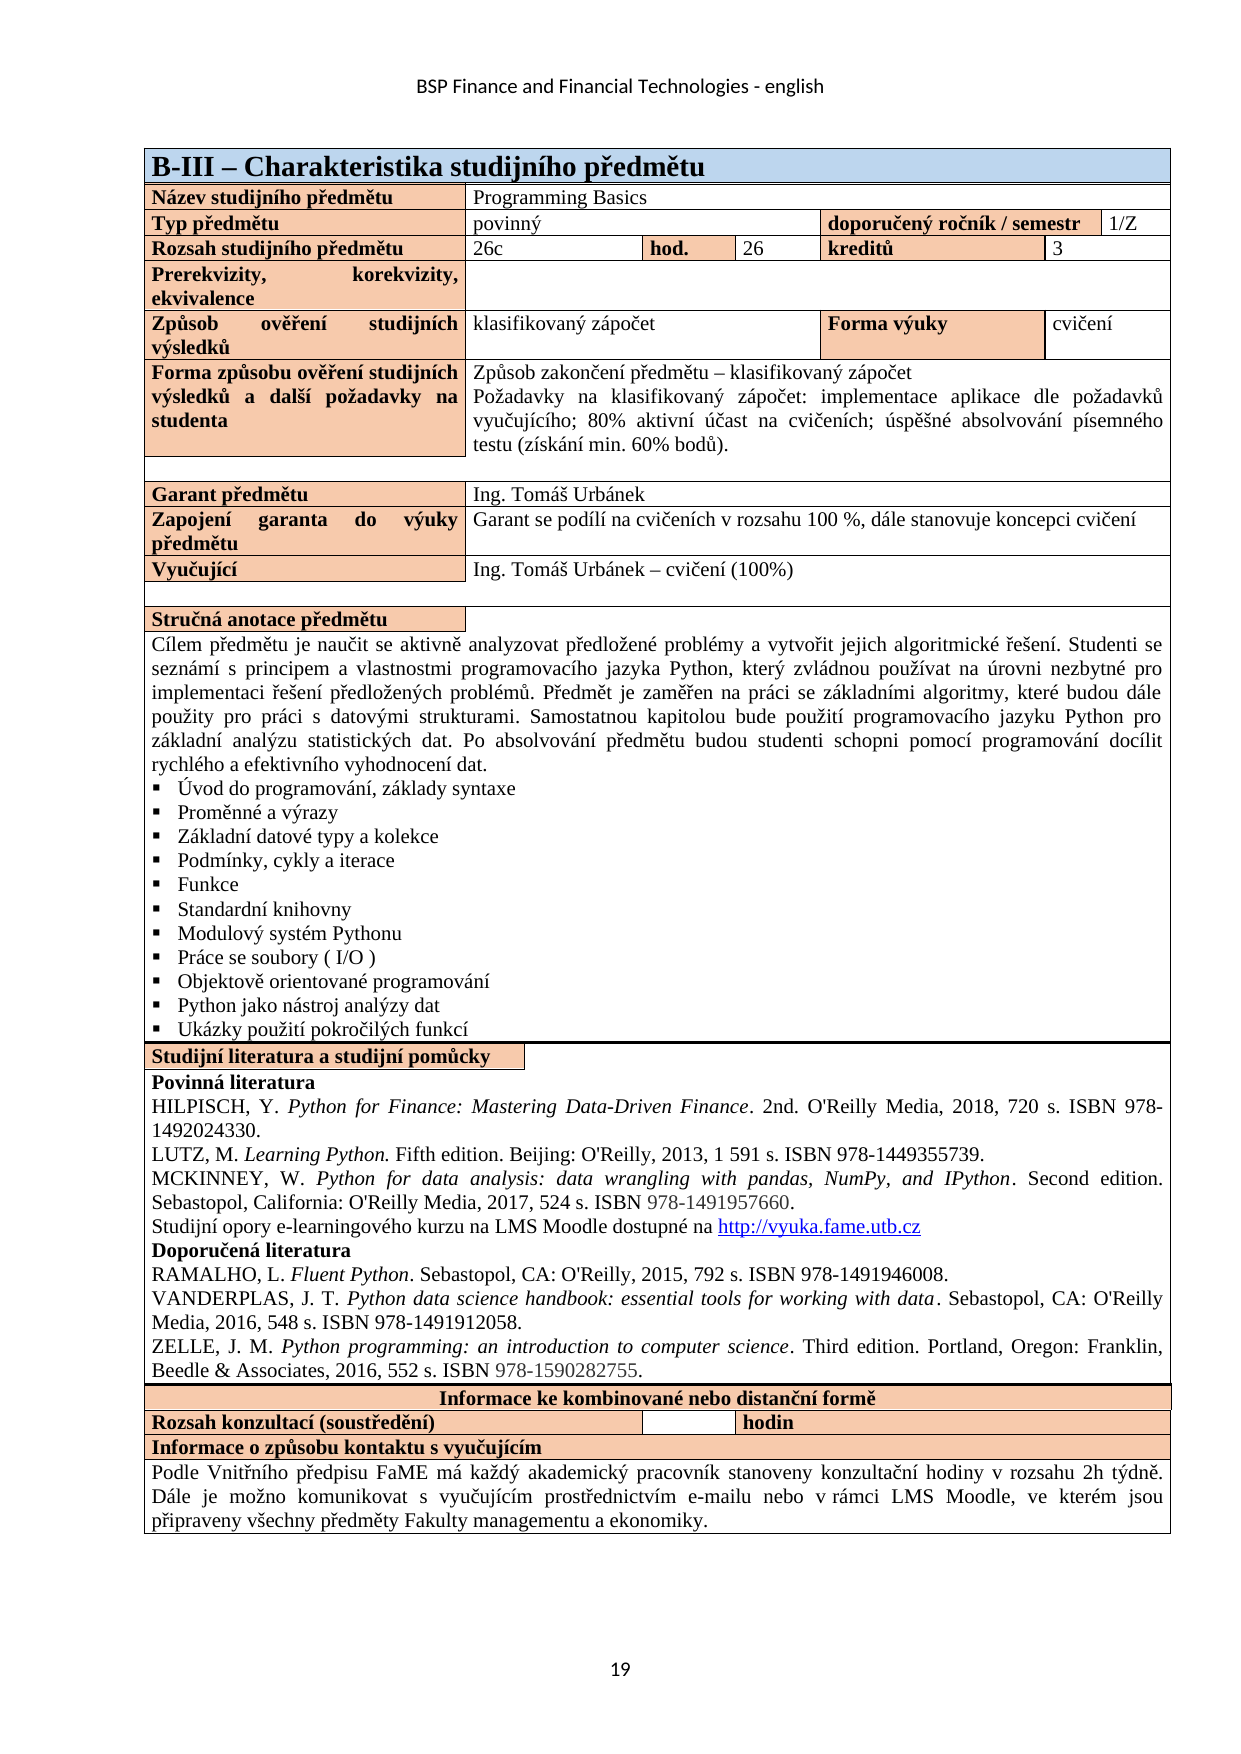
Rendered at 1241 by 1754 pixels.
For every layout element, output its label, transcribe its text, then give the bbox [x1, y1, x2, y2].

table_cell Garant se podílí na cvičeních v rozsahu 100 %, dále stanovuje koncepci cvičení [466, 507, 1170, 555]
table_cell kreditů [821, 236, 1044, 260]
table_cell klasifikovaný zápočet [466, 311, 820, 359]
table_cell 3 [1046, 236, 1170, 260]
table_cell Programming Basics [466, 185, 1170, 209]
table_cell hodin [736, 1411, 1170, 1434]
table_cell Název studijního předmětu [145, 185, 465, 209]
table_cell [145, 581, 1170, 606]
table_cell Zapojení garanta do výuky předmětu [145, 507, 465, 555]
table_cell [525, 1044, 1170, 1068]
table_cell Ing. Tomáš Urbánek – cvičení (100%) [466, 556, 1170, 581]
table_cell Informace o způsobu kontaktu s vyučujícím [145, 1435, 1170, 1459]
table_cell Rozsah studijního předmětu [145, 236, 465, 260]
table_cell 1/Z [1102, 210, 1170, 235]
table_cell cvičení [1046, 311, 1170, 359]
table_cell [643, 1411, 735, 1434]
table_cell [466, 261, 1170, 309]
table_cell povinný [466, 210, 820, 235]
table_cell Povinná literatura HILPISCH, Y. Python for Finance: Mastering Data-Driven Finance. 2nd. O'Reilly Media, 2018, 720 s. ISBN 978-1492024330. LUTZ, M. Learning Python. Fifth edition. Beijing: O'Reilly, 2013, 1 591 s. ISBN 978-1449355739. MCKINNEY, W. Python for data analysis: data wrangling with pandas, NumPy, and IPython. Second edition. Sebastopol, California: O'Reilly Media, 2017, 524 s. ISBN 978-1491957660. Studijní opory e-learningového kurzu na LMS Moodle dostupné na http://vyuka.fame.utb.cz Doporučená literatura RAMALHO, L. Fluent Python. Sebastopol, CA: O'Reilly, 2015, 792 s. ISBN 978-1491946008. VANDERPLAS, J. T. Python data science handbook: essential tools for working with data. Sebastopol, CA: O'Reilly Media, 2016, 548 s. ISBN 978-1491912058. ZELLE, J. M. Python programming: an introduction to computer science. Third edition. Portland, Oregon: Franklin, Beedle & Associates, 2016, 552 s. ISBN 978-1590282755. [145, 1069, 1170, 1382]
table_cell 26c [466, 236, 642, 260]
table_cell Informace ke kombinované nebo distanční formě [145, 1386, 1171, 1409]
table_cell Ing. Tomáš Urbánek [466, 482, 1170, 506]
table_cell 26 [736, 236, 820, 260]
table_cell Prerekvizity, korekvizity, ekvivalence [145, 261, 465, 309]
table_header B-III – Charakteristika studijního předmětu [145, 149, 1170, 182]
table_cell hod. [643, 236, 735, 260]
table_cell Způsob zakončení předmětu – klasifikovaný zápočet Požadavky na klasifikovaný zápočet: implementace aplikace dle požadavků vyučujícího; 80% aktivní účast na cvičeních; úspěšné absolvování písemného testu (získání min. 60% bodů). [466, 360, 1170, 456]
table_cell Stručná anotace předmětu [145, 607, 465, 631]
table_cell doporučený ročník / semestr [821, 210, 1101, 235]
table_cell Typ předmětu [145, 210, 465, 235]
table_cell Forma výuky [821, 311, 1044, 359]
table_cell Podle Vnitřního předpisu FaME má každý akademický pracovník stanoveny konzultační hodiny v rozsahu 2h týdně. Dále je možno komunikovat s vyučujícím prostřednictvím e-mailu nebo v rámci LMS Moodle, ve kterém jsou připraveny všechny předměty Fakulty managementu a ekonomiky. [145, 1460, 1170, 1533]
table_cell Studijní literatura a studijní pomůcky [145, 1044, 524, 1068]
table_cell Cílem předmětu je naučit se aktivně analyzovat předložené problémy a vytvořit jejich algoritmické řešení. Studenti se seznámí s principem a vlastnostmi programovacího jazyka Python, který zvládnou používat na úrovni nezbytné pro implementaci řešení předložených problémů. Předmět je zaměřen na práci se základními algoritmy, které budou dále použity pro práci s datovými strukturami. Samostatnou kapitolou bude použití programovacího jazyku Python pro základní analýzu statistických dat. Po absolvování předmětu budou studenti schopni pomocí programování docílit rychlého a efektivního vyhodnocení dat. Úvod do programování, základy syntaxe Proměnné a výrazy Základní datové typy a kolekce Podmínky, cykly a iterace Funkce Standardní knihovny Modulový systém Pythonu Práce se soubory ( I/O ) Objektově orientované programování Python jako nástroj analýzy dat Ukázky použití pokročilých funkcí [145, 631, 1170, 1041]
table_cell Garant předmětu [145, 482, 465, 506]
table_cell Forma způsobu ověření studijních výsledků a další požadavky na studenta [145, 360, 465, 456]
table_cell [466, 607, 1170, 631]
table_cell Vyučující [145, 556, 465, 581]
table_cell [145, 456, 1170, 481]
table_cell Rozsah konzultací (soustředění) [145, 1411, 642, 1434]
table_cell Způsob ověření studijních výsledků [145, 311, 465, 359]
